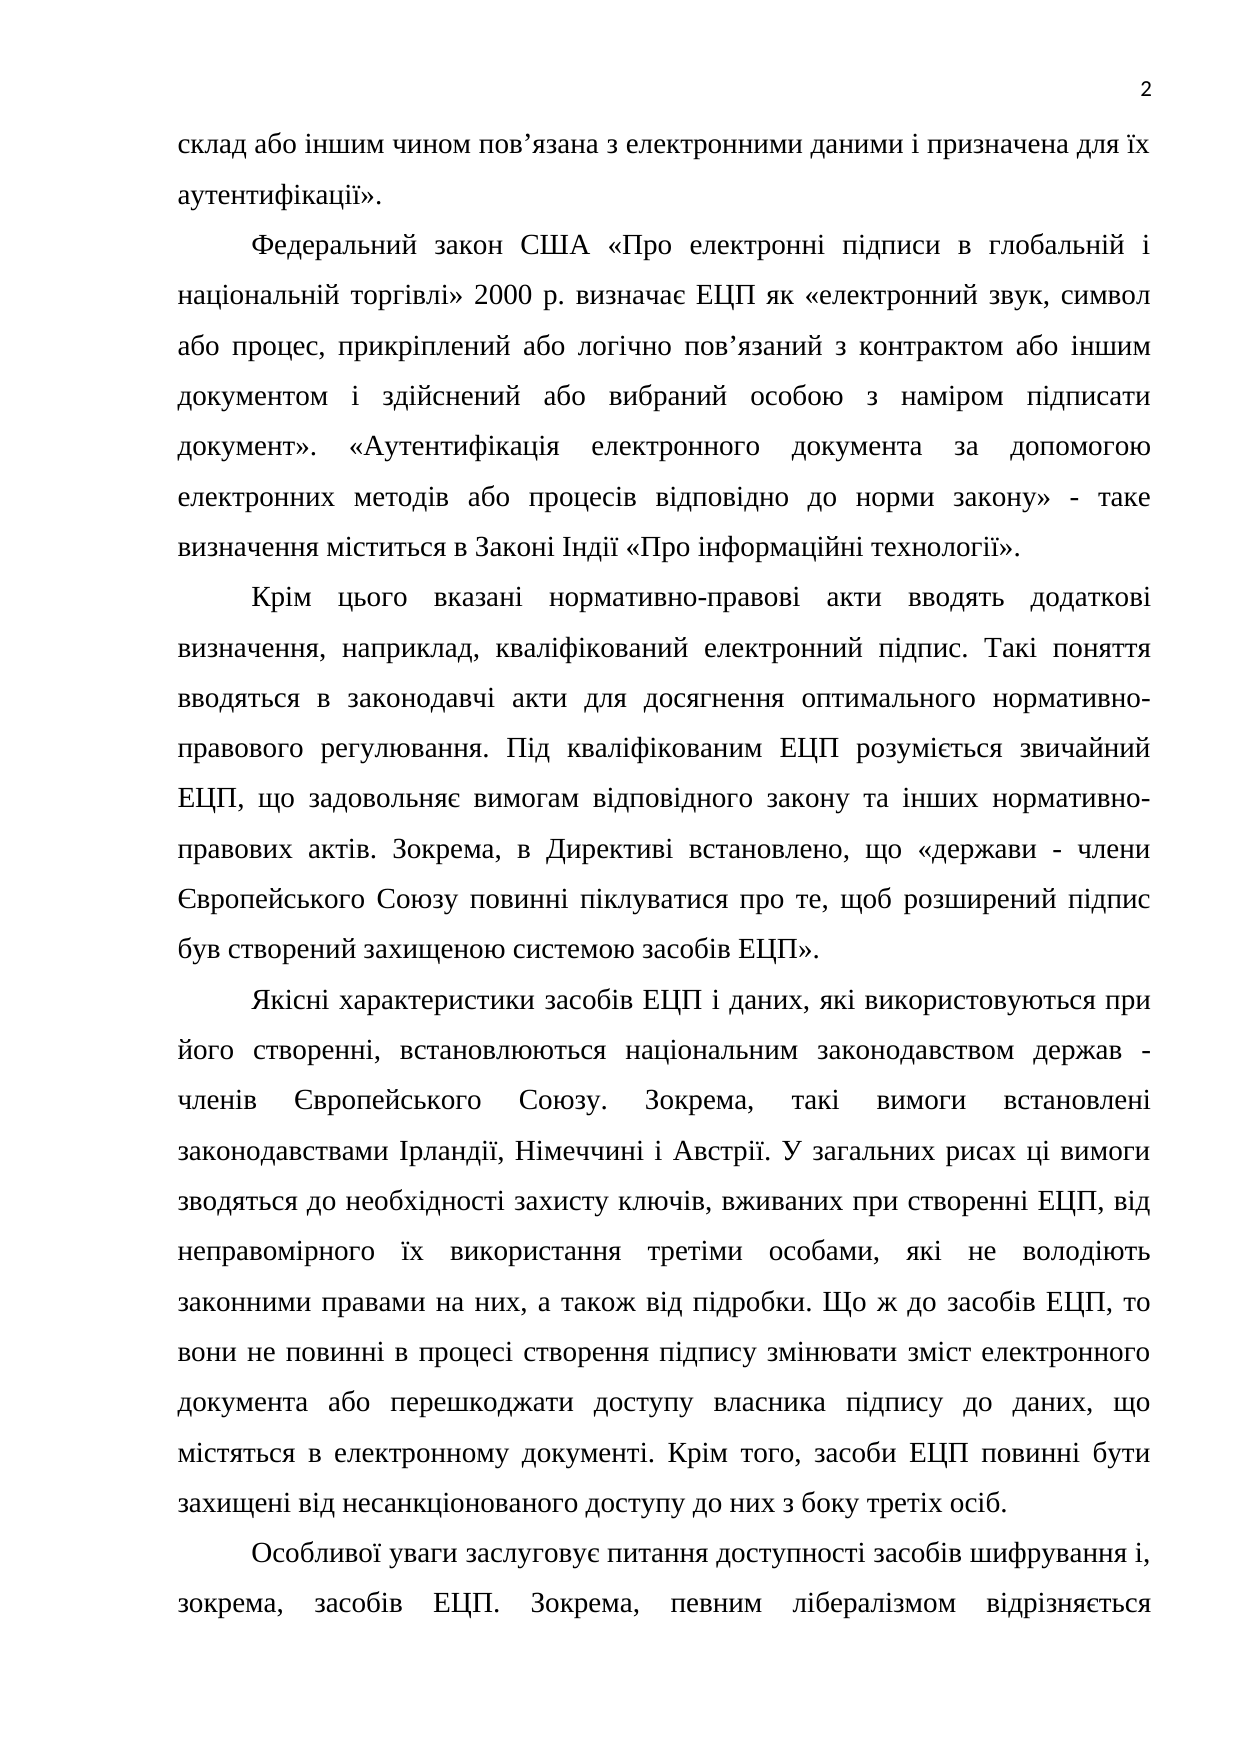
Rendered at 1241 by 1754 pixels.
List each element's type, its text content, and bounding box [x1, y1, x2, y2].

text Якісні характеристики засобів ЕЦП і даних, які використовуються при його створенні, встановлюються національним законодавством держав - членів Європейського Союзу. Зокрема, такі вимоги встановлені законодавствами Ірландії, Німеччині і Австрії. У загальних рисах ці вимоги зводяться до необхідності захисту ключів, вживаних при створенні ЕЦП, від неправомірного їх використання третіми особами, які не володіють законними правами на них, а також від підробки. Що ж до засобів ЕЦП, то вони не повинні в процесі створення підпису змінювати зміст електронного документа або перешкоджати доступу власника підпису до даних, що містяться в електронному документі. Крім того, засоби ЕЦП повинні бути захищені від несанкціонованого доступу до них з боку третіх осіб. [177, 982, 1152, 1518]
text Федеральний закон США «Про електронні підписи в глобальній і національній торгівлі» 2000 р. визначає ЕЦП як «електронний звук, символ або процес, прикріплений або логічно пов’язаний з контрактом або іншим документом і здійснений або вибраний особою з наміром підписати документ». «Аутентифікація електронного документа за допомогою електронних методів або процесів відповідно до норми закону» - таке визначення міститься в Законі Індії «Про інформаційні технології». [177, 227, 1152, 563]
text Крім цього вказані нормативно-правові акти вводять додаткові визначення, наприклад, кваліфікований електронний підпис. Такі поняття вводяться в законодавчі акти для досягнення оптимального нормативно-правового регулювання. Під кваліфікованим ЕЦП розуміється звичайний ЕЦП, що задовольняє вимогам відповідного закону та інших нормативно-правових актів. Зокрема, в Директиві встановлено, що «держави - члени Європейського Союзу повинні піклуватися про те, щоб розширений підпис був створений захищеною системою засобів ЕЦП». [177, 579, 1152, 965]
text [177, 127, 1152, 210]
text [177, 1535, 1152, 1619]
